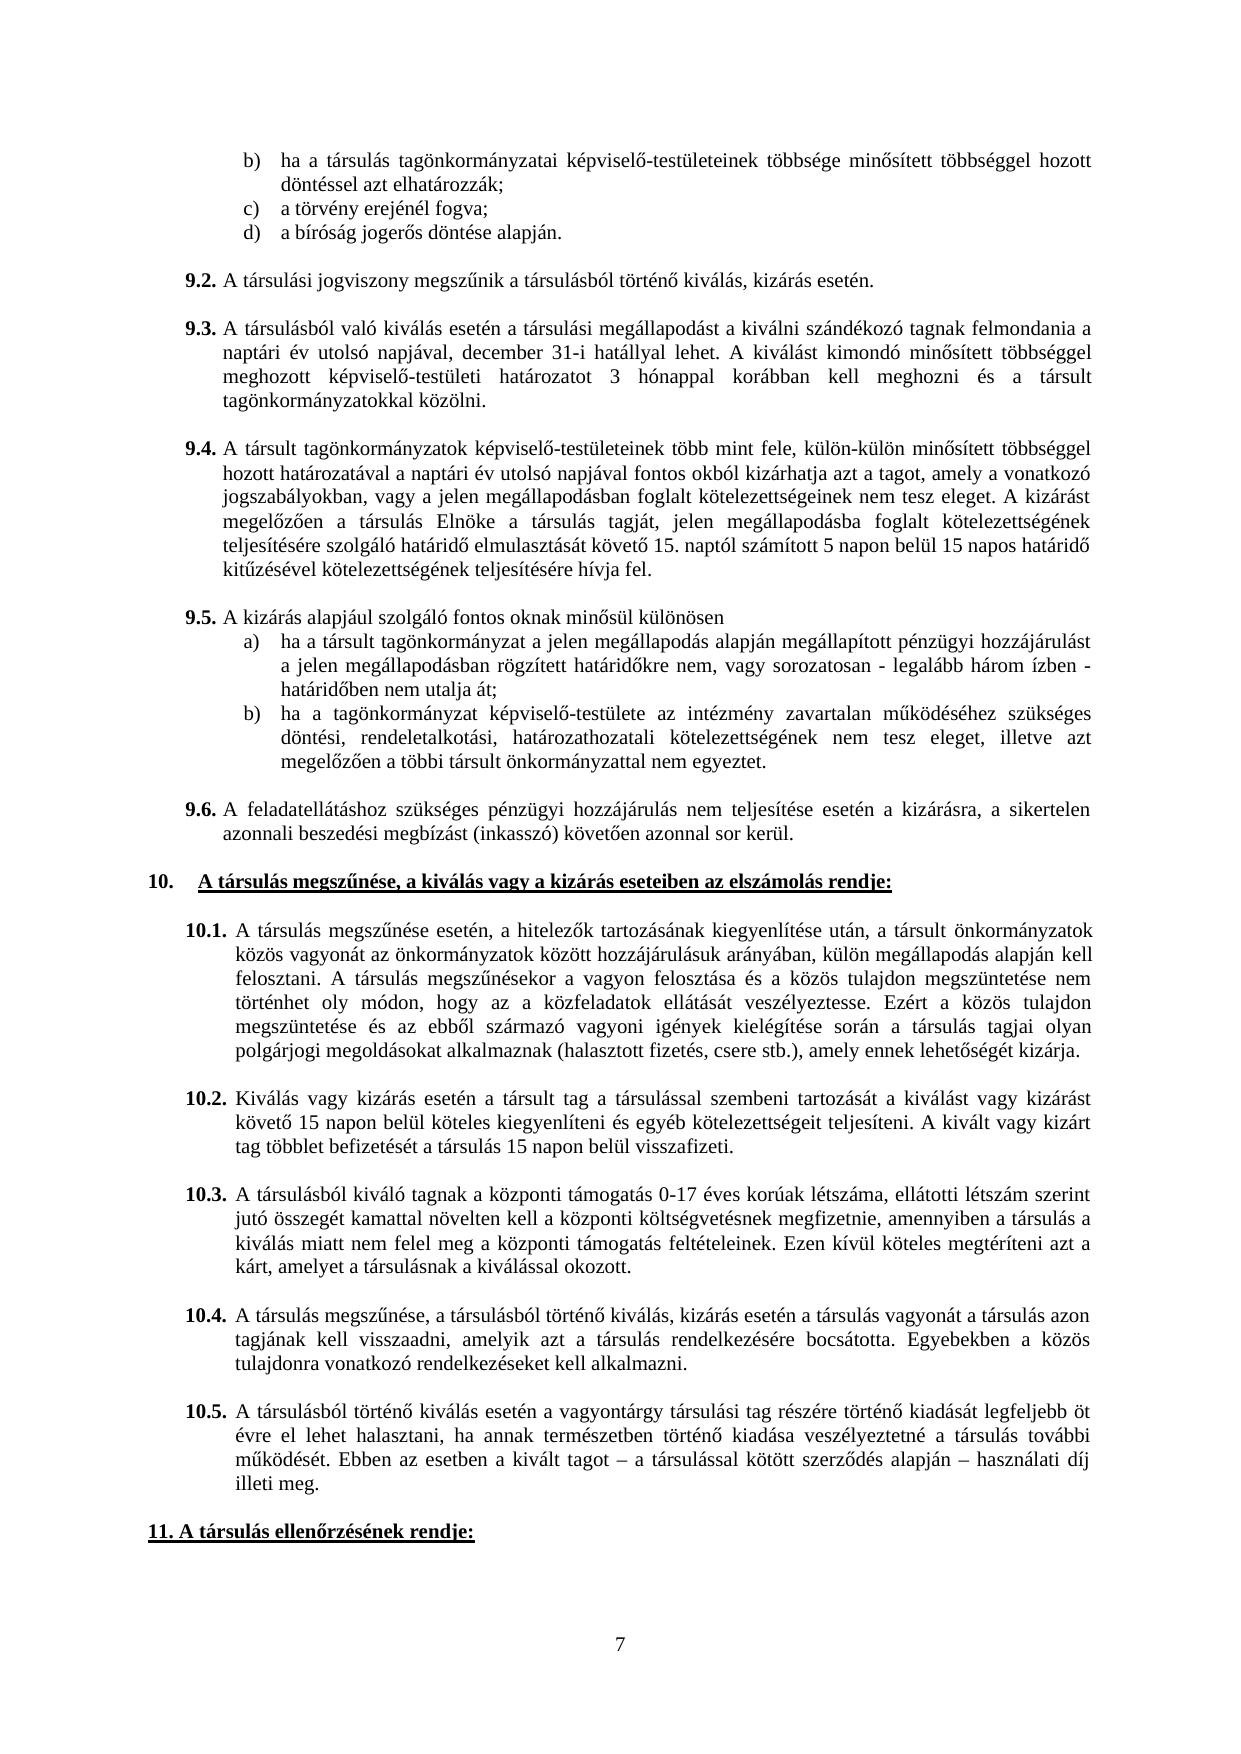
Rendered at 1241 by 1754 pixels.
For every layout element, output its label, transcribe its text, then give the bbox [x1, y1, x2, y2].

list A társulás megszűnése, a kiválás vagy a kizárás eseteiben az elszámolás rendje: [148, 869, 1092, 893]
list A társulási jogviszony megszűnik a társulásból történő kiválás, kizárás esetén. [185, 268, 1093, 292]
list A társulásból kiváló tagnak a központi támogatás 0-17 éves korúak létszáma, ellátotti létszám szerint jutó összegét kamattal növelten kell a központi költségvetésnek megfizetnie, amennyiben a társulás a kiválás miatt nem felel meg a központi támogatás feltételeinek. Ezen kívül köteles megtéríteni azt a kárt, amelyet a társulásnak a kiválással okozott. [185, 1182, 1092, 1278]
list A társulás megszűnése esetén, a hitelezők tartozásának kiegyenlítése után, a társult önkormányzatok közös vagyonát az önkormányzatok között hozzájárulásuk arányában, külön megállapodás alapján kell felosztani. A társulás megszűnésekor a vagyon felosztása és a közös tulajdon megszüntetése nem történhet oly módon, hogy az a közfeladatok ellátását veszélyeztesse. Ezért a közös tulajdon megszüntetése és az ebből származó vagyoni igények kielégítése során a társulás tagjai olyan polgárjogi megoldásokat alkalmaznak (halasztott fizetés, csere stb.), amely ennek lehetőségét kizárja. [185, 918, 1093, 1062]
list a bíróság jogerős döntése alapján. [243, 220, 1093, 244]
list A feladatellátáshoz szükséges pénzügyi hozzájárulás nem teljesítése esetén a kizárásra, a sikertelen azonnali beszedési megbízást (inkasszó) követően azonnal sor kerül. [185, 797, 1092, 845]
list ha a társulás tagönkormányzatai képviselő-testületeinek többsége minősített többséggel hozott döntéssel azt elhatározzák; [243, 148, 1093, 196]
list A társulás megszűnése, a társulásból történő kiválás, kizárás esetén a társulás vagyonát a társulás azon tagjának kell visszaadni, amelyik azt a társulás rendelkezésére bocsátotta. Egyebekben a közös tulajdonra vonatkozó rendelkezéseket kell alkalmazni. [185, 1303, 1092, 1375]
list a törvény erejénél fogva; [243, 196, 1093, 220]
list ha a társult tagönkormányzat a jelen megállapodás alapján megállapított pénzügyi hozzájárulást a jelen megállapodásban rögzített határidőkre nem, vagy sorozatosan - legalább három ízben - határidőben nem utalja át; [243, 629, 1092, 701]
text 11. A társulás ellenőrzésének rendje: [148, 1519, 1092, 1543]
list A kizárás alapjául szolgáló fontos oknak minősül különösen [185, 605, 1091, 629]
list A társult tagönkormányzatok képviselő-testületeinek több mint fele, külön-külön minősített többséggel hozott határozatával a naptári év utolsó napjával fontos okból kizárhatja azt a tagot, amely a vonatkozó jogszabályokban, vagy a jelen megállapodásban foglalt kötelezettségeinek nem tesz eleget. A kizárást megelőzően a társulás Elnöke a társulás tagját, jelen megállapodásba foglalt kötelezettségének teljesítésére szolgáló határidő elmulasztását követő 15. naptól számított 5 napon belül 15 napos határidő kitűzésével kötelezettségének teljesítésére hívja fel. [185, 436, 1092, 581]
list Kiválás vagy kizárás esetén a társult tag a társulással szembeni tartozását a kiválást vagy kizárást követő 15 napon belül köteles kiegyenlíteni és egyéb kötelezettségeit teljesíteni. A kivált vagy kizárt tag többlet befizetését a társulás 15 napon belül visszafizeti. [185, 1086, 1093, 1158]
list A társulásból történő kiválás esetén a vagyontárgy társulási tag részére történő kiadását legfeljebb öt évre el lehet halasztani, ha annak természetben történő kiadása veszélyeztetné a társulás további működését. Ebben az esetben a kivált tagot – a társulással kötött szerződés alapján – használati díj illeti meg. [185, 1399, 1092, 1495]
list A társulásból való kiválás esetén a társulási megállapodást a kiválni szándékozó tagnak felmondania a naptári év utolsó napjával, december 31-i hatállyal lehet. A kiválást kimondó minősített többséggel meghozott képviselő-testületi határozatot 3 hónappal korábban kell meghozni és a társult tagönkormányzatokkal közölni. [185, 316, 1093, 412]
list ha a tagönkormányzat képviselő-testülete az intézmény zavartalan működéséhez szükséges döntési, rendeletalkotási, határozathozatali kötelezettségének nem tesz eleget, illetve azt megelőzően a többi társult önkormányzattal nem egyeztet. [243, 701, 1092, 773]
